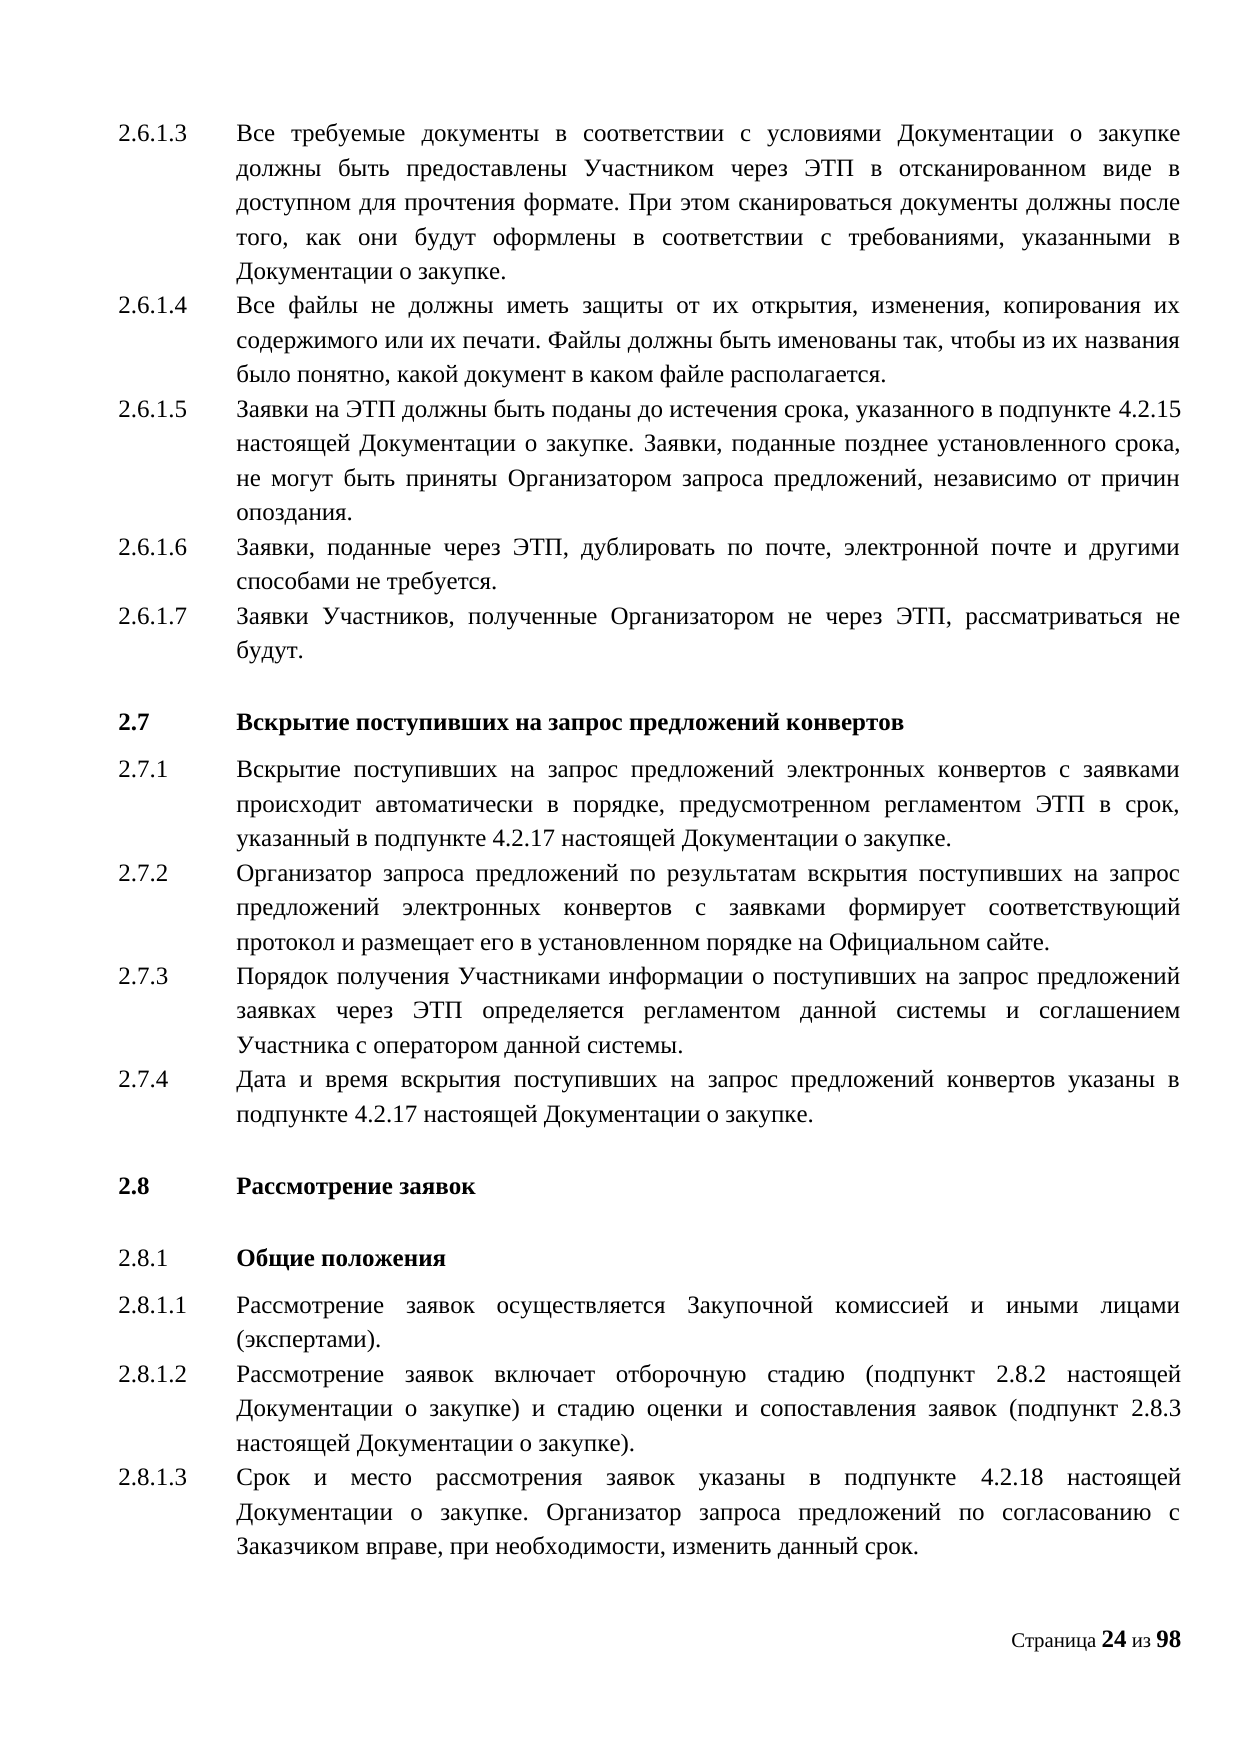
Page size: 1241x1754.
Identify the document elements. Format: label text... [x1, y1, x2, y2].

text Срок и место рассмотрения заявок указаны в подпункте 4.2.18 настоящей Документации о закупке. Организатор запроса предложений по согласованию с Заказчиком вправе, при необходимости, изменить данный срок. [118, 1462, 1181, 1560]
list Все файлы не должны иметь защиты от их открытия, изменения, копирования их содержимого или их печати. Файлы должны быть именованы так, чтобы из их названия было понятно, какой документ в каком файле располагается. [118, 291, 1181, 388]
text Рассмотрение заявок включает отборочную стадию (подпункт 2.8.2 настоящей Документации о закупке) и стадию оценки и сопоставления заявок (подпункт 2.8.3 настоящей Документации о закупке). [118, 1359, 1181, 1457]
list Все требуемые документы в соответствии с условиями Документации о закупке должны быть предоставлены Участником через ЭТП в отсканированном виде в доступном для прочтения формате. При этом сканироваться документы должны после того, как они будут оформлены в соответствии с требованиями, указанными в Документации о закупке. [118, 118, 1181, 285]
text Общие положения [118, 1243, 1181, 1272]
list Порядок получения Участниками информации о поступивших на запрос предложений заявках через ЭТП определяется регламентом данной системы и соглашением Участника с оператором данной системы. [118, 961, 1181, 1059]
list Заявки на ЭТП должны быть поданы до истечения срока, указанного в подпункте 4.2.15 настоящей Документации о закупке. Заявки, поданные позднее установленного срока, не могут быть приняты Организатором запроса предложений, независимо от причин опоздания. [118, 394, 1181, 526]
list Организатор запроса предложений по результатам вскрытия поступивших на запрос предложений электронных конвертов с заявками формирует соответствующий протокол и размещает его в установленном порядке на Официальном сайте. [118, 858, 1181, 955]
subtitle Рассмотрение заявок [118, 1171, 1181, 1200]
text Рассмотрение заявок осуществляется Закупочной комиссией и иными лицами (экспертами). [118, 1290, 1181, 1353]
list Заявки, поданные через ЭТП, дублировать по почте, электронной почте и другими способами не требуется. [118, 532, 1181, 595]
subtitle Вскрытие поступивших на запрос предложений конвертов [118, 707, 1181, 736]
list Вскрытие поступивших на запрос предложений электронных конвертов с заявками происходит автоматически в порядке, предусмотренном регламентом ЭТП в срок, указанный в подпункте 4.2.17 настоящей Документации о закупке. [118, 754, 1181, 852]
list Заявки Участников, полученные Организатором не через ЭТП, рассматриваться не будут. [118, 601, 1181, 664]
list Дата и время вскрытия поступивших на запрос предложений конвертов указаны в подпункте 4.2.17 настоящей Документации о закупке. [118, 1064, 1181, 1128]
